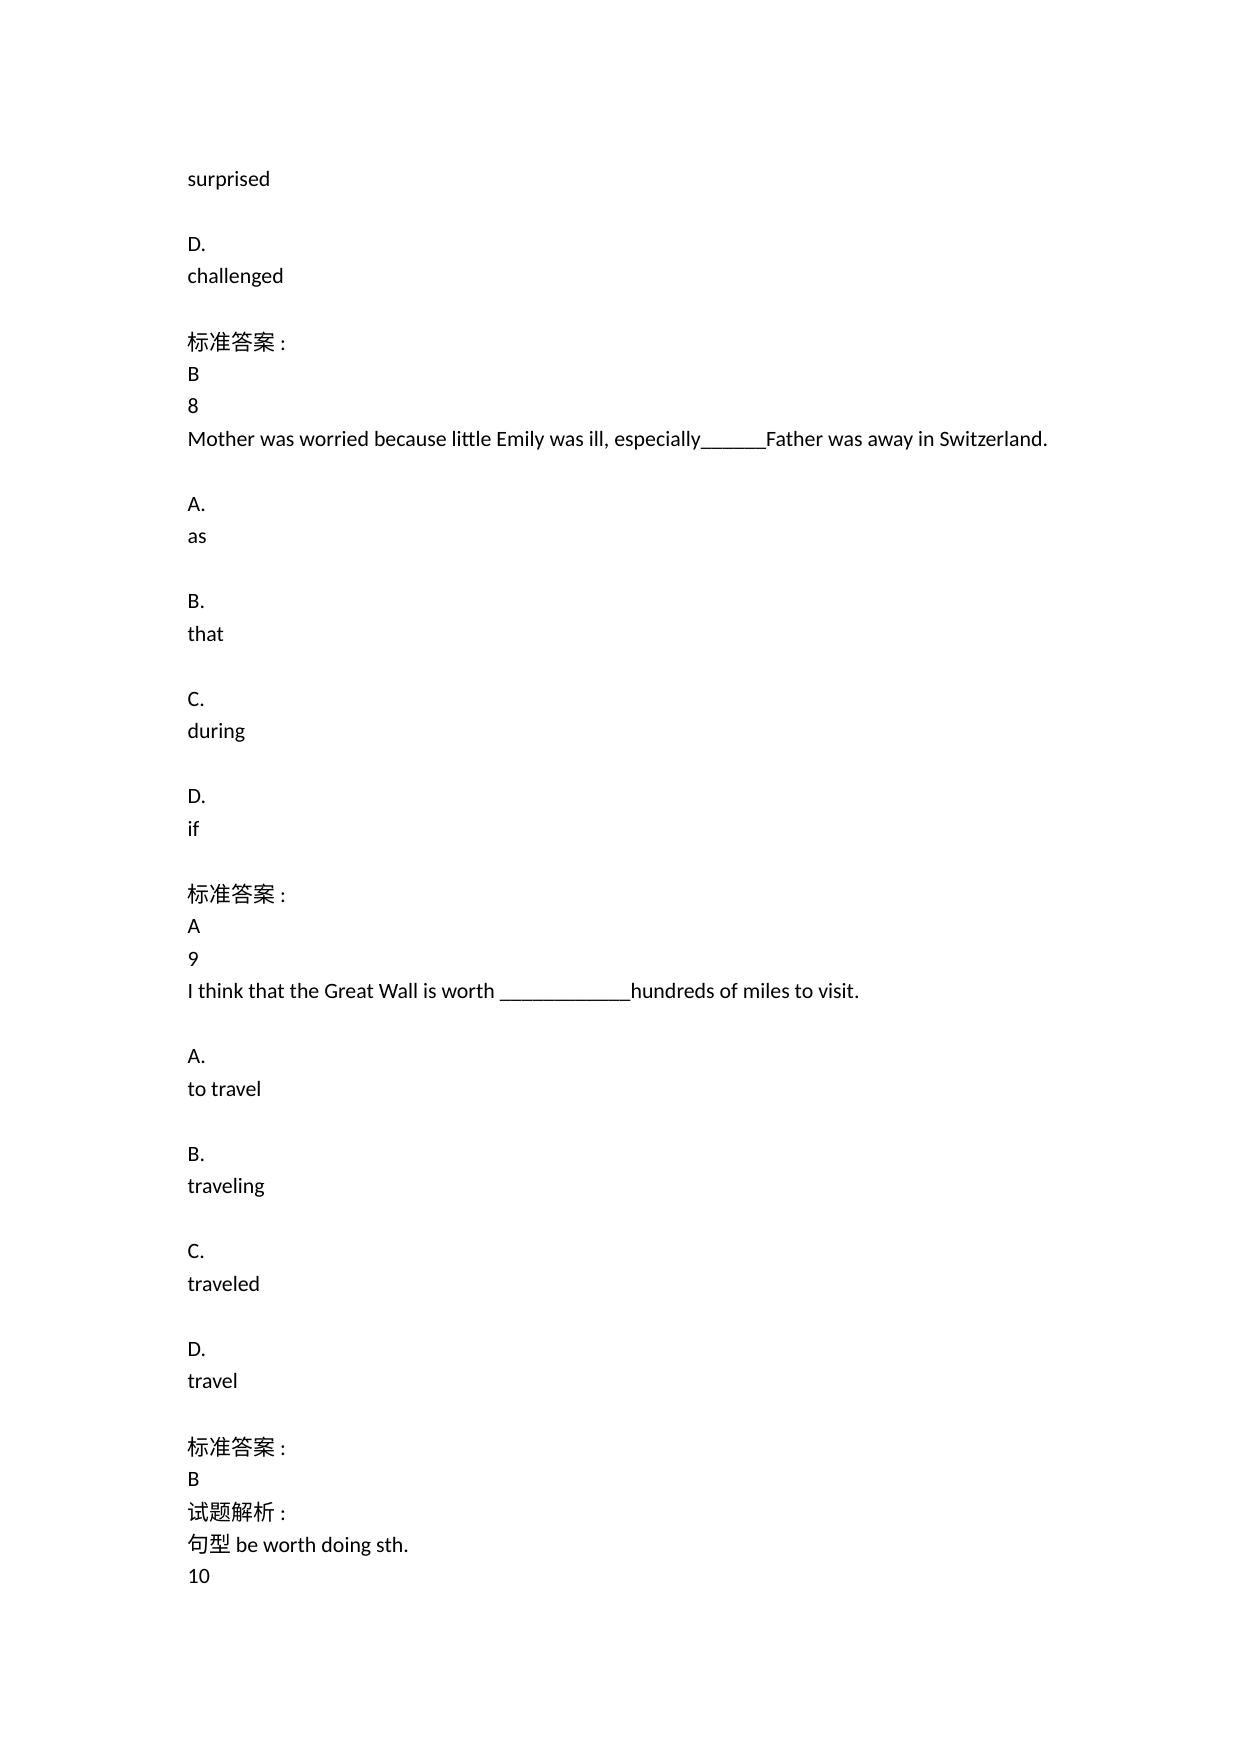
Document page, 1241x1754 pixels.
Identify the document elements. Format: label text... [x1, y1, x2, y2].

text D. [187, 227, 1053, 259]
text 标准答案 : [187, 1429, 1053, 1462]
text that [187, 617, 1053, 649]
text D. [187, 779, 1053, 812]
text if [187, 812, 1053, 844]
text traveling [187, 1169, 1053, 1202]
text surprised [187, 162, 1053, 194]
text B [187, 1462, 1053, 1494]
text travel [187, 1364, 1053, 1397]
text 标准答案 : [187, 324, 1053, 357]
text B. [187, 584, 1053, 617]
text 句型be worth doing sth. [187, 1527, 1053, 1559]
text as [187, 519, 1053, 552]
text D. [187, 1332, 1053, 1364]
text B [187, 357, 1053, 389]
text C. [187, 682, 1053, 714]
text to travel [187, 1072, 1053, 1104]
text 9 [187, 942, 1053, 974]
text A. [187, 487, 1053, 519]
text A. [187, 1039, 1053, 1072]
text traveled [187, 1267, 1053, 1299]
text 10 [187, 1559, 1053, 1592]
text 8 [187, 389, 1053, 422]
text during [187, 714, 1053, 747]
text Mother was worried because little Emily was ill, especially______Father was away in Switzerland. [187, 422, 1053, 454]
text challenged [187, 259, 1053, 292]
text B. [187, 1137, 1053, 1169]
text I think that the Great Wall is worth ____________hundreds of miles to visit. [187, 974, 1053, 1007]
text 试题解析 : [187, 1494, 1053, 1527]
text A [187, 909, 1053, 942]
text 标准答案 : [187, 877, 1053, 909]
text C. [187, 1234, 1053, 1267]
